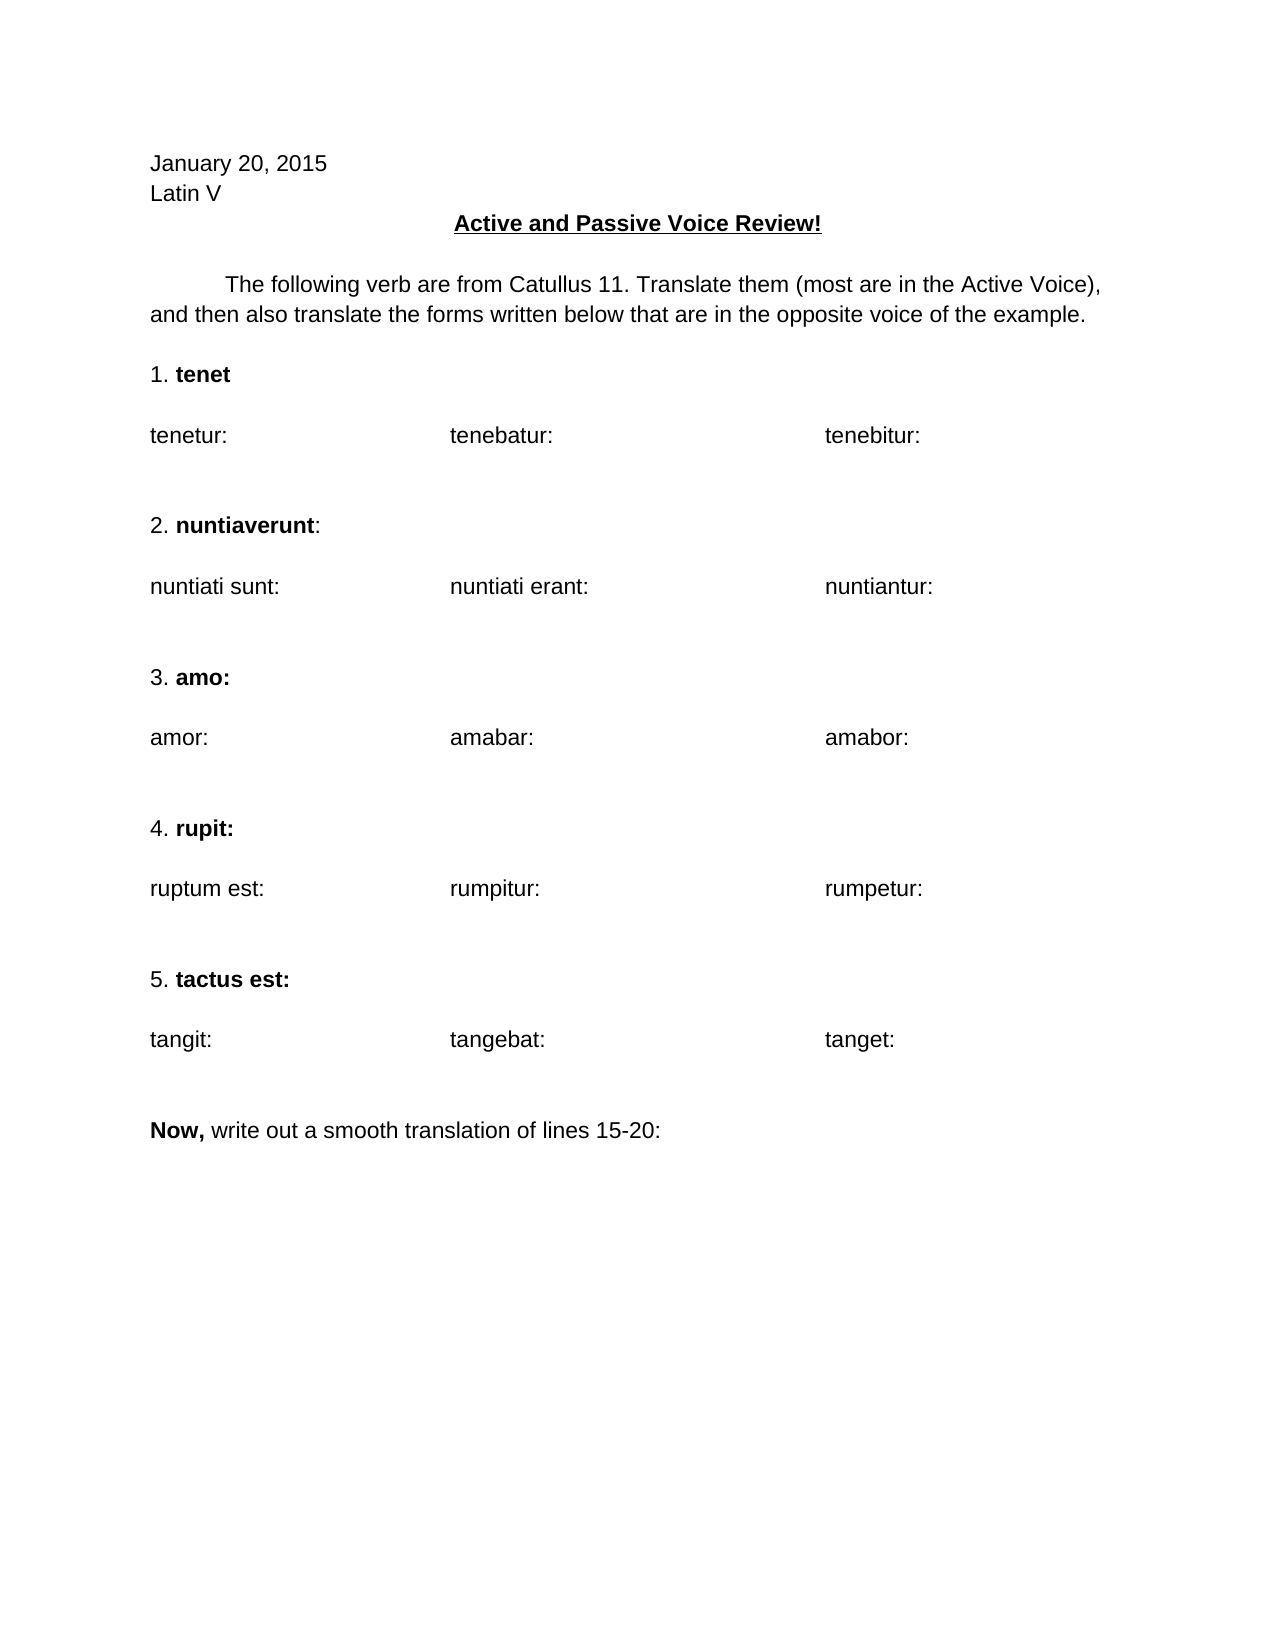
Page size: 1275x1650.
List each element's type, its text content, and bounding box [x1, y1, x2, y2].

text tenetur: tenebatur: tenebitur: [150, 422, 1125, 448]
text 1. tenet [150, 361, 1125, 388]
text 3. amo: [150, 663, 1125, 690]
text 4. rupit: [150, 814, 1125, 841]
text ruptum est: rumpitur: rumpetur: [150, 875, 1125, 901]
text nuntiati sunt: nuntiati erant: nuntiantur: [150, 573, 1125, 599]
text amor: amabar: amabor: [150, 724, 1125, 750]
text January 20, 2015 [150, 150, 1125, 176]
text 2. nuntiaverunt: [150, 512, 1125, 539]
text tangit: tangebat: tanget: [150, 1026, 1125, 1052]
text Now, write out a smooth translation of lines 15-20: [150, 1117, 1125, 1143]
text 5. tactus est: [150, 966, 1125, 992]
text Latin V [150, 180, 1125, 207]
text The following verb are from Catullus 11. Translate them (most are in the Active Voice), and then also translate the forms written below that are in the opposite voice of the example. [150, 271, 1125, 327]
text Active and Passive Voice Review! [150, 210, 1125, 237]
